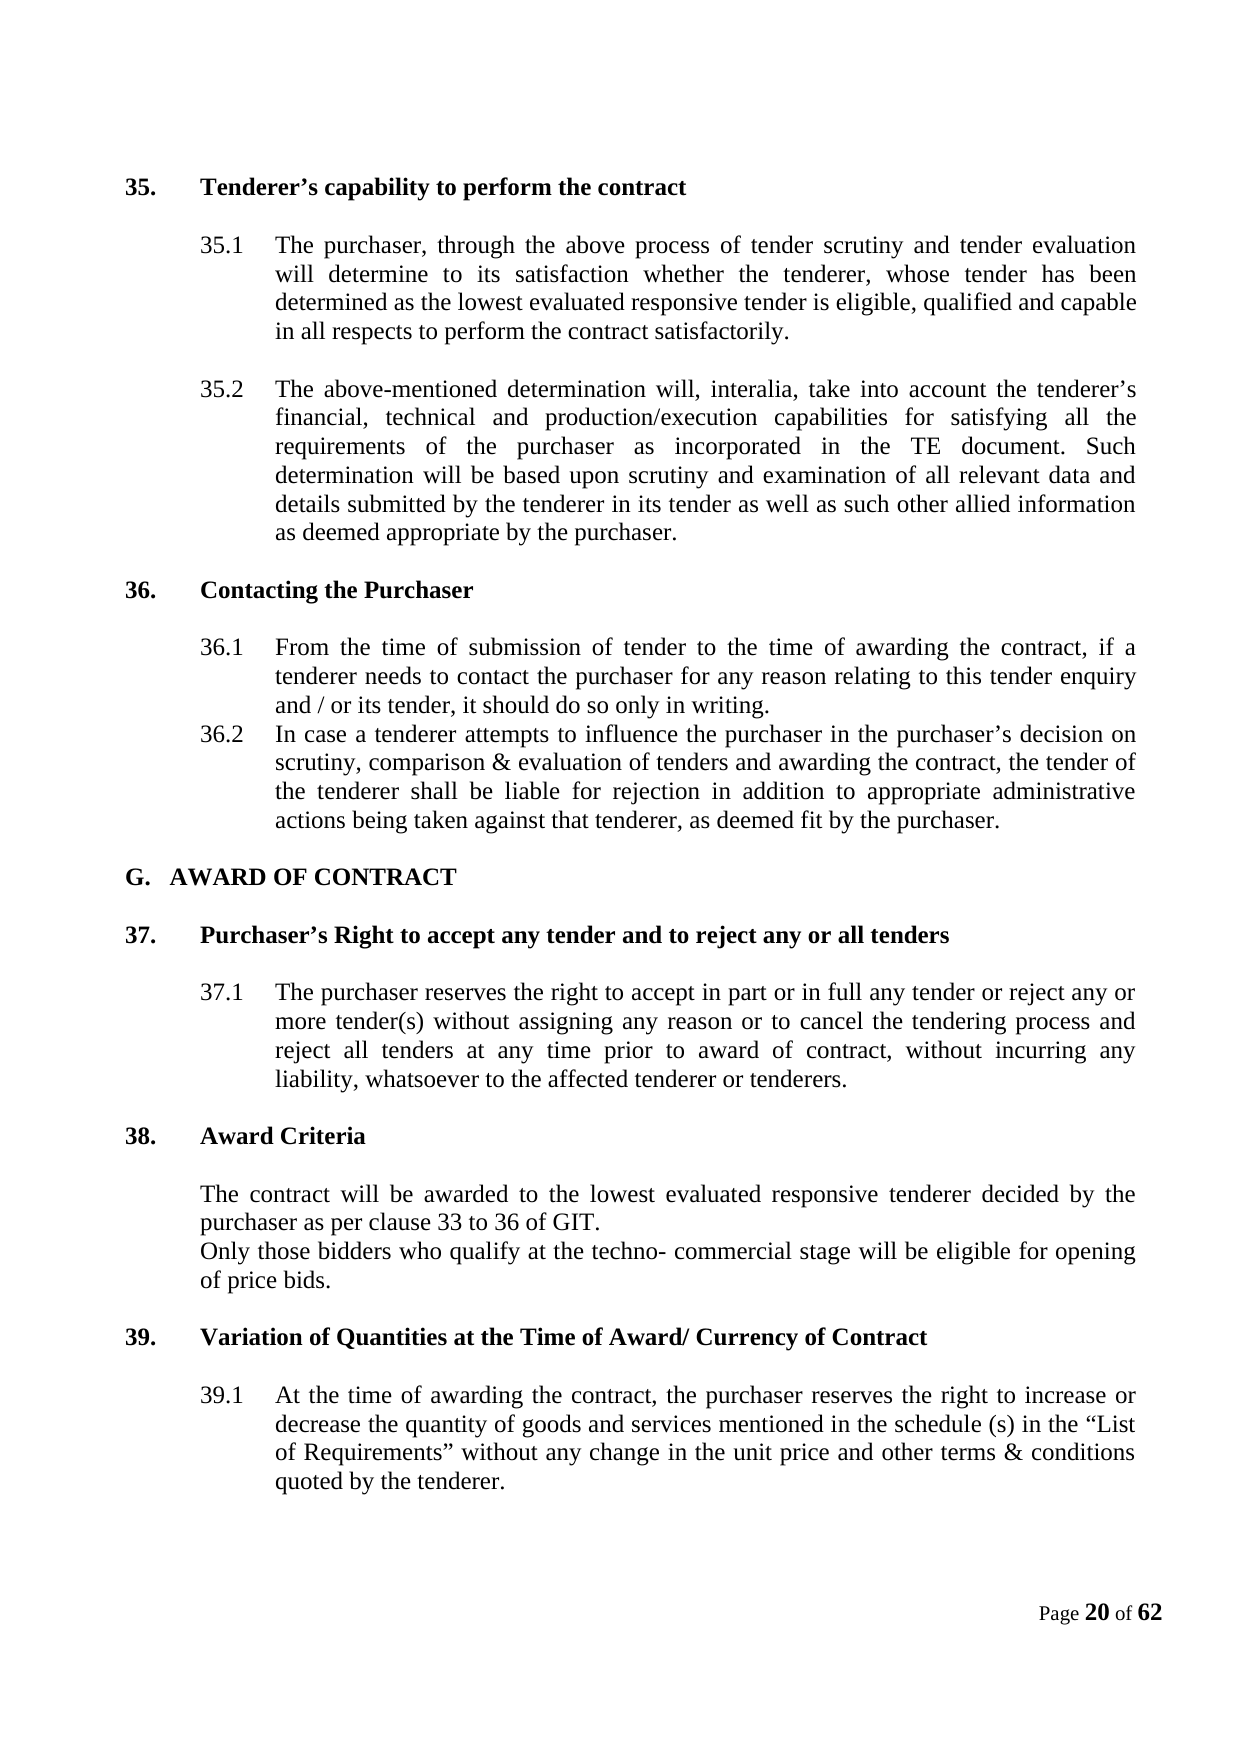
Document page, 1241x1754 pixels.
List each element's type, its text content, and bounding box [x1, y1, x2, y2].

text 37. Purchaser’s Right to accept any tender and to reject any or all tenders [125, 920, 1137, 949]
list The purchaser reserves the right to accept in part or in full any tender or reject any or more tender(s) without assigning any reason or to cancel the tendering process and reject all tenders at any time prior to award of contract, without incurring any liability, whatsoever to the affected tenderer or tenderers. [200, 977, 1137, 1092]
text 38. Award Criteria [125, 1121, 1137, 1150]
text 35.2 The above-mentioned determination will, interalia, take into account the tenderer’s financial, technical and production/execution capabilities for satisfying all the requirements of the purchaser as incorporated in the TE document. Such determination will be based upon scrutiny and examination of all relevant data and details submitted by the tenderer in its tender as well as such other allied information as deemed appropriate by the purchaser. [200, 374, 1137, 546]
text 35.1 The purchaser, through the above process of tender scrutiny and tender evaluation will determine to its satisfaction whether the tenderer, whose tender has been determined as the lowest evaluated responsive tender is eligible, qualified and capable in all respects to perform the contract satisfactorily. [200, 230, 1137, 345]
text 35. Tenderer’s capability to perform the contract [125, 172, 1137, 201]
text 36. Contacting the Purchaser [125, 575, 1137, 604]
text 39.1 At the time of awarding the contract, the purchaser reserves the right to increase or decrease the quantity of goods and services mentioned in the schedule (s) in the “List of Requirements” without any change in the unit price and other terms & conditions quoted by the tenderer. [200, 1380, 1137, 1495]
text G. AWARD OF CONTRACT [125, 862, 1137, 891]
text Only those bidders who qualify at the techno- commercial stage will be eligible for opening of price bids. [200, 1236, 1137, 1294]
list The contract will be awarded to the lowest evaluated responsive tenderer decided by the purchaser as per clause 33 to 36 of GIT. [125, 1179, 1137, 1236]
text 36.2 In case a tenderer attempts to influence the purchaser in the purchaser’s decision on scrutiny, comparison & evaluation of tenders and awarding the contract, the tender of the tenderer shall be liable for rejection in addition to appropriate administrative actions being taken against that tenderer, as deemed fit by the purchaser. [200, 719, 1137, 834]
text 36.1 From the time of submission of tender to the time of awarding the contract, if a tenderer needs to contact the purchaser for any reason relating to this tender enquiry and / or its tender, it should do so only in writing. [200, 632, 1137, 719]
text 39. Variation of Quantities at the Time of Award/ Currency of Contract [125, 1322, 1137, 1351]
